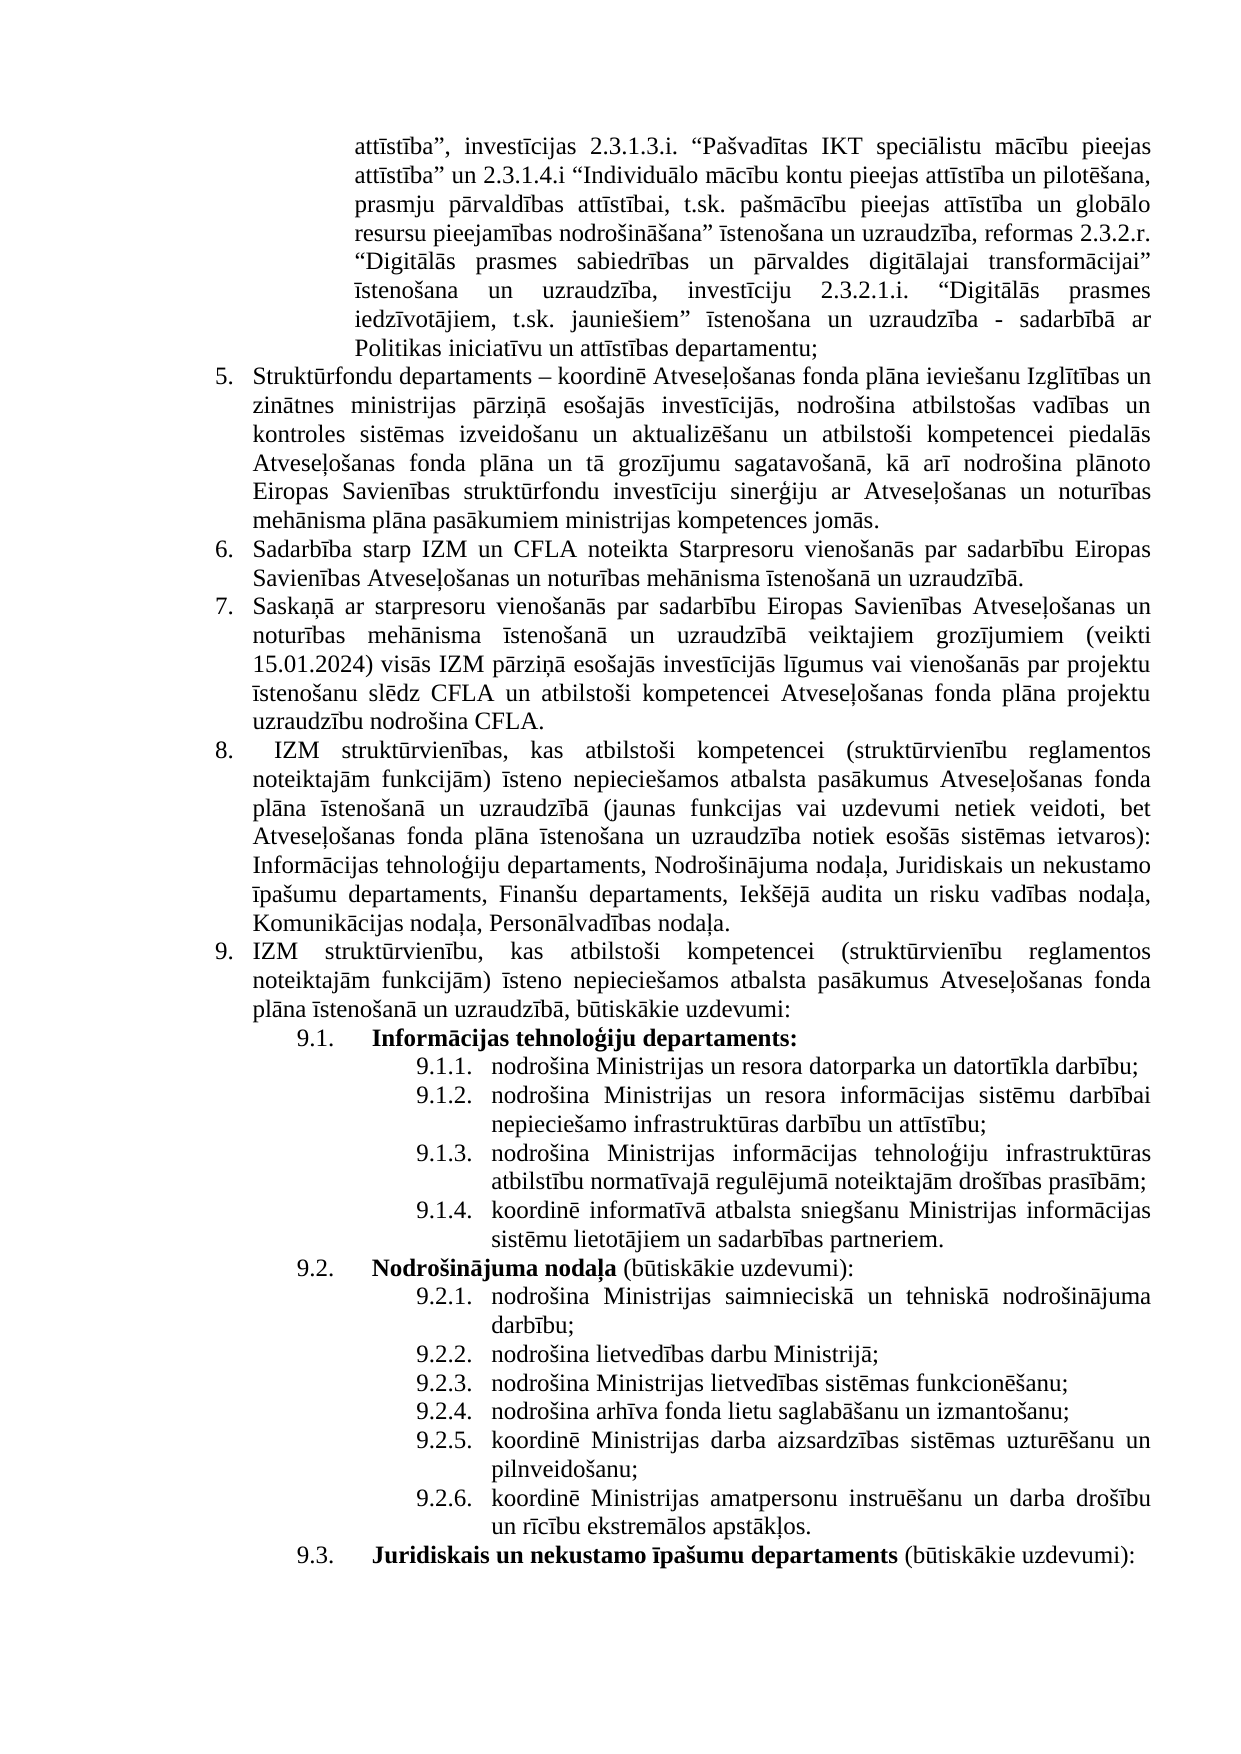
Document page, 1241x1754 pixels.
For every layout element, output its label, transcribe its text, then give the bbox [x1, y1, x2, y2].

list nodrošina Ministrijas lietvedības sistēmas funkcionēšanu; [416, 1368, 1152, 1396]
list koordinē Ministrijas darba aizsardzības sistēmas uzturēšanu un pilnveidošanu; [416, 1425, 1152, 1483]
list nodrošina Ministrijas un resora informācijas sistēmu darbībai nepieciešamo infrastruktūras darbību un attīstību; [416, 1080, 1152, 1138]
list nodrošina Ministrijas saimnieciskā un tehniskā nodrošinājuma darbību; [416, 1281, 1152, 1339]
list koordinē informatīvā atbalsta sniegšanu Ministrijas informācijas sistēmu lietotājiem un sadarbības partneriem. [416, 1195, 1152, 1253]
list Saskaņā ar starpresoru vienošanās par sadarbību Eiropas Savienības Atveseļošanas un noturības mehānisma īstenošanā un uzraudzībā veiktajiem grozījumiem (veikti 15.01.2024) visās IZM pārziņā esošajās investīcijās līgumus vai vienošanās par projektu īstenošanu slēdz CFLA un atbilstoši kompetencei Atveseļošanas fonda plāna projektu uzraudzību nodrošina CFLA. [215, 591, 1152, 735]
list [281, 131, 1152, 361]
list IZM struktūrvienību, kas atbilstoši kompetencei (struktūrvienību reglamentos noteiktajām funkcijām) īsteno nepieciešamos atbalsta pasākumus Atveseļošanas fonda plāna īstenošanā un uzraudzībā, būtiskākie uzdevumi: [215, 936, 1152, 1023]
list nodrošina Ministrijas un resora datorparka un datortīkla darbību; [416, 1051, 1152, 1080]
list Struktūrfondu departaments – koordinē Atveseļošanas fonda plāna ieviešanu Izglītības un zinātnes ministrijas pārziņā esošajās investīcijās, nodrošina atbilstošas vadības un kontroles sistēmas izveidošanu un aktualizēšanu un atbilstoši kompetencei piedalās Atveseļošanas fonda plāna un tā grozījumu sagatavošanā, kā arī nodrošina plānoto Eiropas Savienības struktūrfondu investīciju sinerģiju ar Atveseļošanas un noturības mehānisma plāna pasākumiem ministrijas kompetences jomās. [215, 361, 1152, 534]
list nodrošina lietvedības darbu Ministrijā; [416, 1339, 1152, 1368]
list Informācijas tehnoloģiju departaments: [297, 1023, 1152, 1051]
list Juridiskais un nekustamo īpašumu departaments (būtiskākie uzdevumi): [297, 1540, 1152, 1569]
list nodrošina arhīva fonda lietu saglabāšanu un izmantošanu; [416, 1396, 1152, 1425]
list nodrošina Ministrijas informācijas tehnoloģiju infrastruktūras atbilstību normatīvajā regulējumā noteiktajām drošības prasībām; [416, 1138, 1152, 1195]
list Sadarbība starp IZM un CFLA noteikta Starpresoru vienošanās par sadarbību Eiropas Savienības Atveseļošanas un noturības mehānisma īstenošanā un uzraudzībā. [215, 534, 1152, 591]
list IZM struktūrvienības, kas atbilstoši kompetencei (struktūrvienību reglamentos noteiktajām funkcijām) īsteno nepieciešamos atbalsta pasākumus Atveseļošanas fonda plāna īstenošanā un uzraudzībā (jaunas funkcijas vai uzdevumi netiek veidoti, bet Atveseļošanas fonda plāna īstenošana un uzraudzība notiek esošās sistēmas ietvaros): Informācijas tehnoloģiju departaments, Nodrošinājuma nodaļa, Juridiskais un nekustamo īpašumu departaments, Finanšu departaments, Iekšējā audita un risku vadības nodaļa, Komunikācijas nodaļa, Personālvadības nodaļa. [215, 735, 1152, 936]
list koordinē Ministrijas amatpersonu instruēšanu un darba drošību un rīcību ekstremālos apstākļos. [416, 1483, 1152, 1540]
list Nodrošinājuma nodaļa (būtiskākie uzdevumi): [297, 1253, 1152, 1281]
